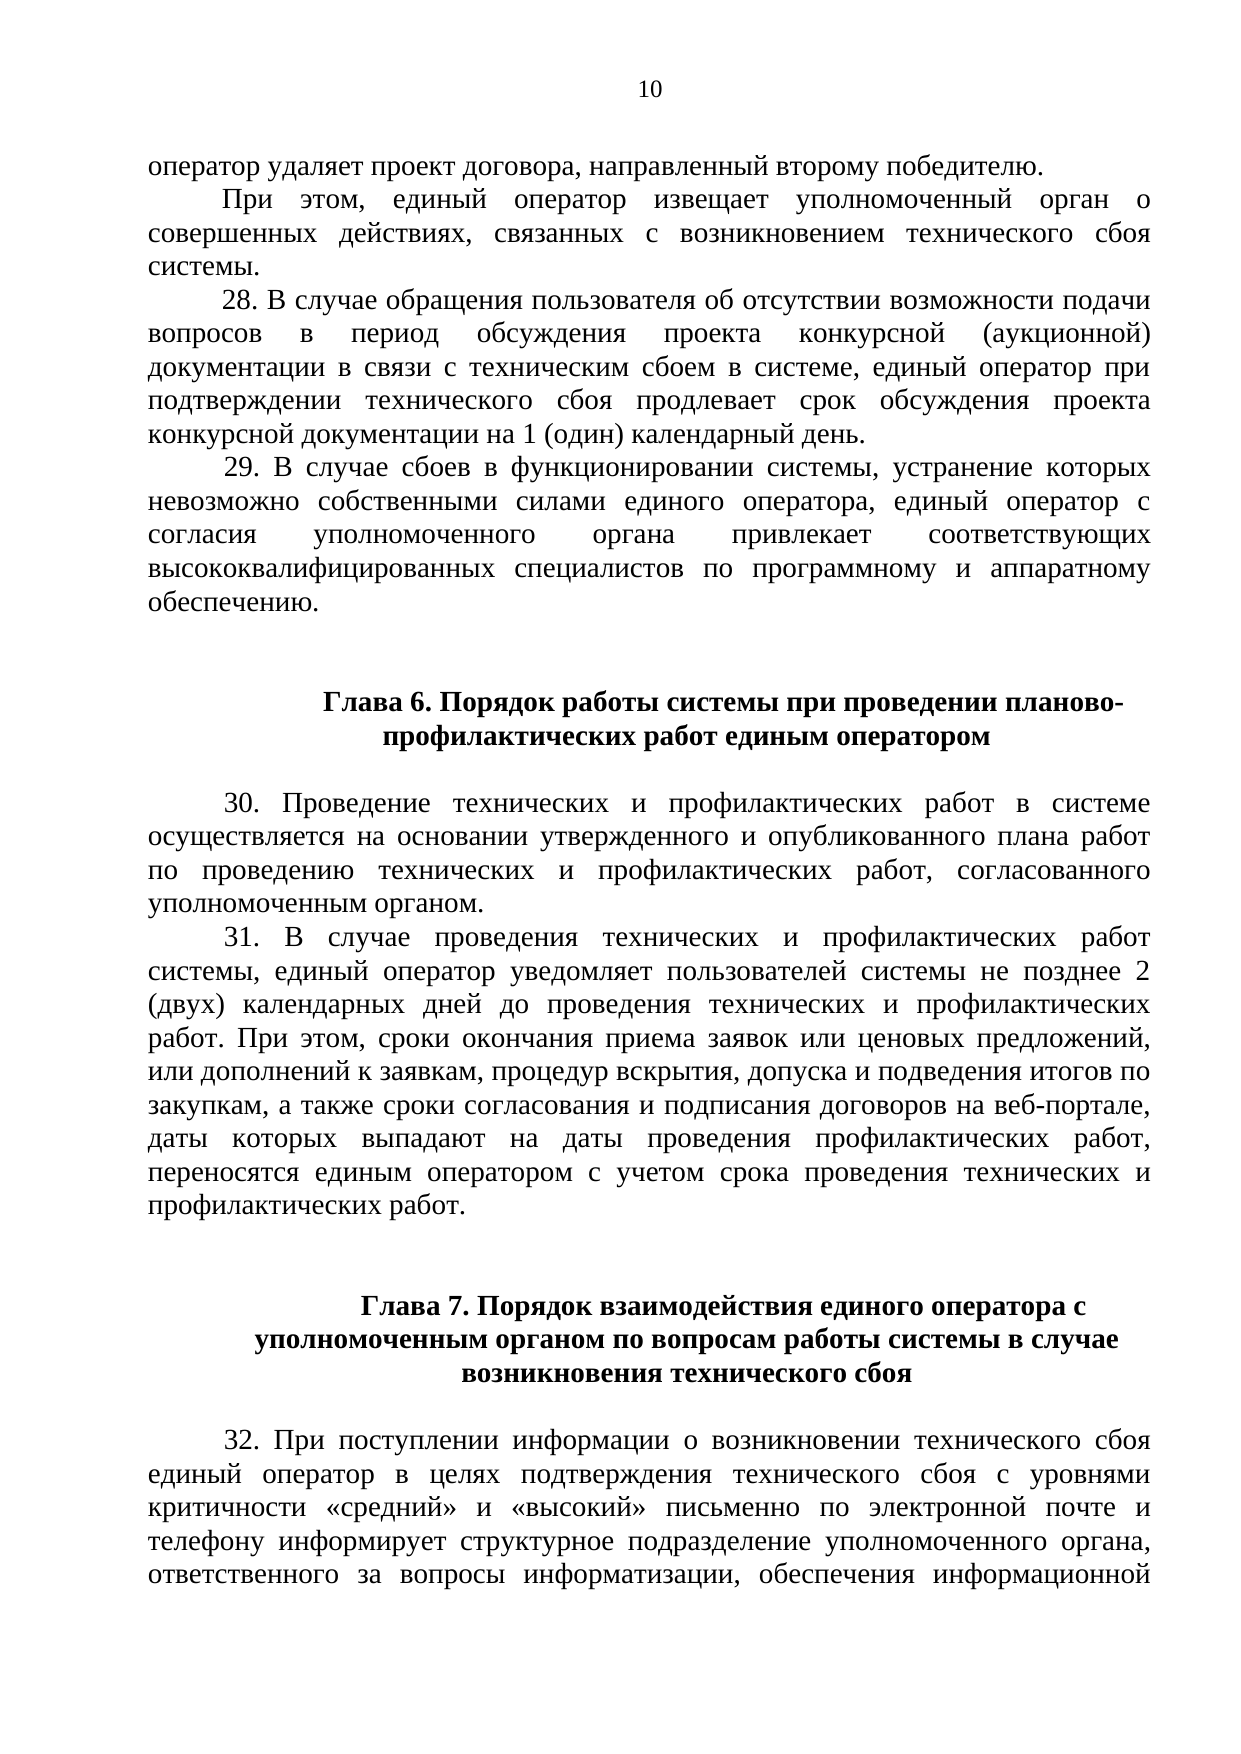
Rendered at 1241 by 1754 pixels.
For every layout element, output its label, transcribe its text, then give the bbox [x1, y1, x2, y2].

text 30. Проведение технических и профилактических работ в системе осуществляется на основании утвержденного и опубликованного плана работ по проведению технических и профилактических работ, согласованного уполномоченным органом. [148, 785, 1152, 919]
text 28. В случае обращения пользователя об отсутствии возможности подачи вопросов в период обсуждения проекта конкурсной (аукционной) документации в связи с техническим сбоем в системе, единый оператор при подтверждении технического сбоя продлевает срок обсуждения проекта конкурсной документации на 1 (один) календарный день. [148, 282, 1152, 449]
text 29. В случае сбоев в функционировании системы, устранение которых невозможно собственными силами единого оператора, единый оператор с согласия уполномоченного органа привлекает соответствующих высококвалифицированных специалистов по программному и аппаратному обеспечению. [148, 449, 1152, 617]
text Глава 6. Порядок работы системы при проведении планово-профилактических работ единым оператором [222, 684, 1152, 751]
text Глава 7. Порядок взаимодействия единого оператора с уполномоченным органом по вопросам работы системы в случае возникновения технического сбоя [222, 1288, 1152, 1389]
text При этом, единый оператор извещает уполномоченный орган о совершенных действиях, связанных с возникновением технического сбоя системы. [148, 181, 1152, 282]
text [148, 148, 1152, 181]
text 31. В случае проведения технических и профилактических работ системы, единый оператор уведомляет пользователей системы не позднее 2 (двух) календарных дней до проведения технических и профилактических работ. При этом, сроки окончания приема заявок или ценовых предложений, или дополнений к заявкам, процедур вскрытия, допуска и подведения итогов по закупкам, а также сроки согласования и подписания договоров на веб-портале, даты которых выпадают на даты проведения профилактических работ, переносятся единым оператором с учетом срока проведения технических и профилактических работ. [148, 919, 1152, 1221]
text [148, 1422, 1152, 1590]
